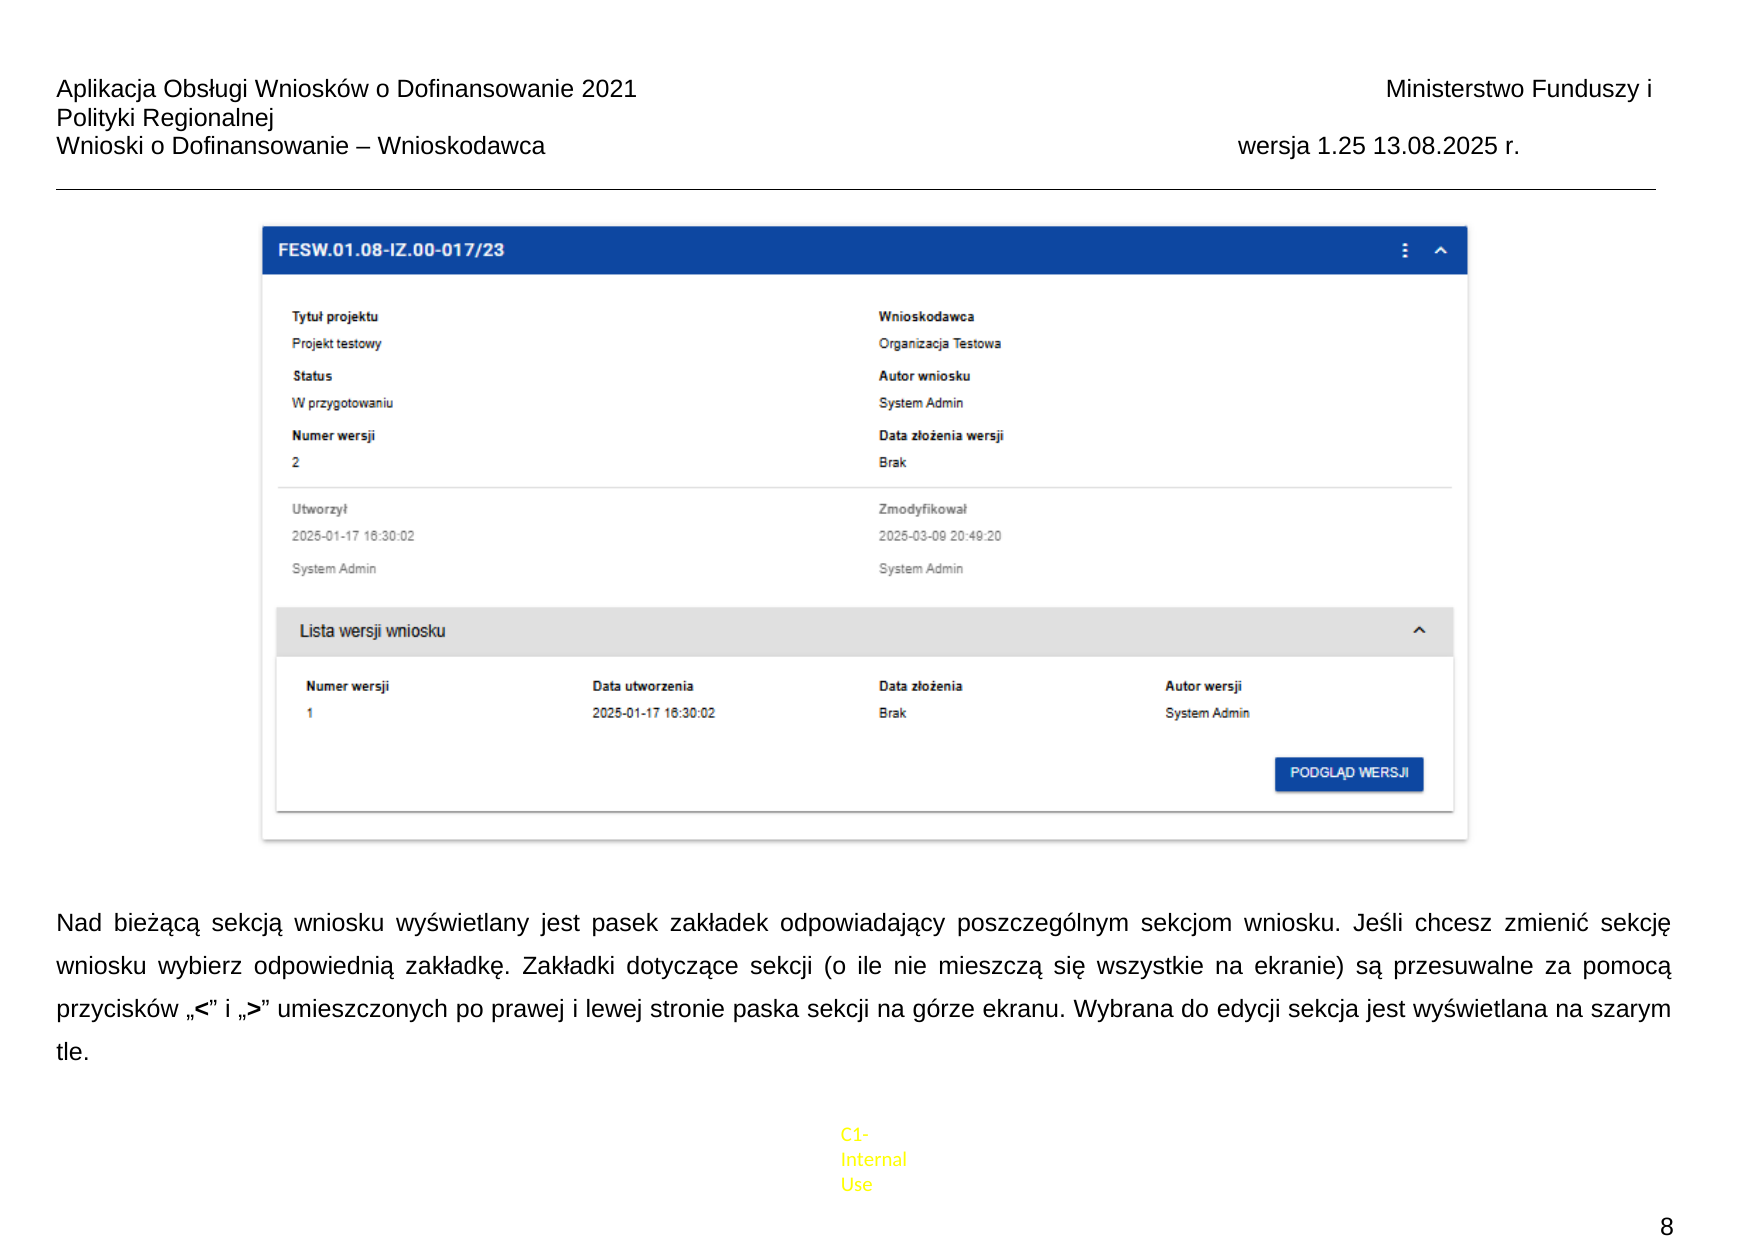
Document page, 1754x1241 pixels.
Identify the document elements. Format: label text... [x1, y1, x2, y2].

picture [257, 218, 1479, 851]
text Nad bieżącą sekcją wniosku wyświetlany jest pasek zakładek odpowiadający poszczególnym sekcjom wniosku. Jeśli chcesz zmienić sekcję wniosku wybierz odpowiednią zakładkę. Zakładki dotyczące sekcji (o ile nie mieszczą się wszystkie na ekranie) są przesuwalne za pomocą przycisków „<” i „>” umieszczonych po prawej i lewej stronie paska sekcji na górze ekranu. Wybrana do edycji sekcja jest wyświetlana na szarym tle. [56, 908, 1674, 1066]
